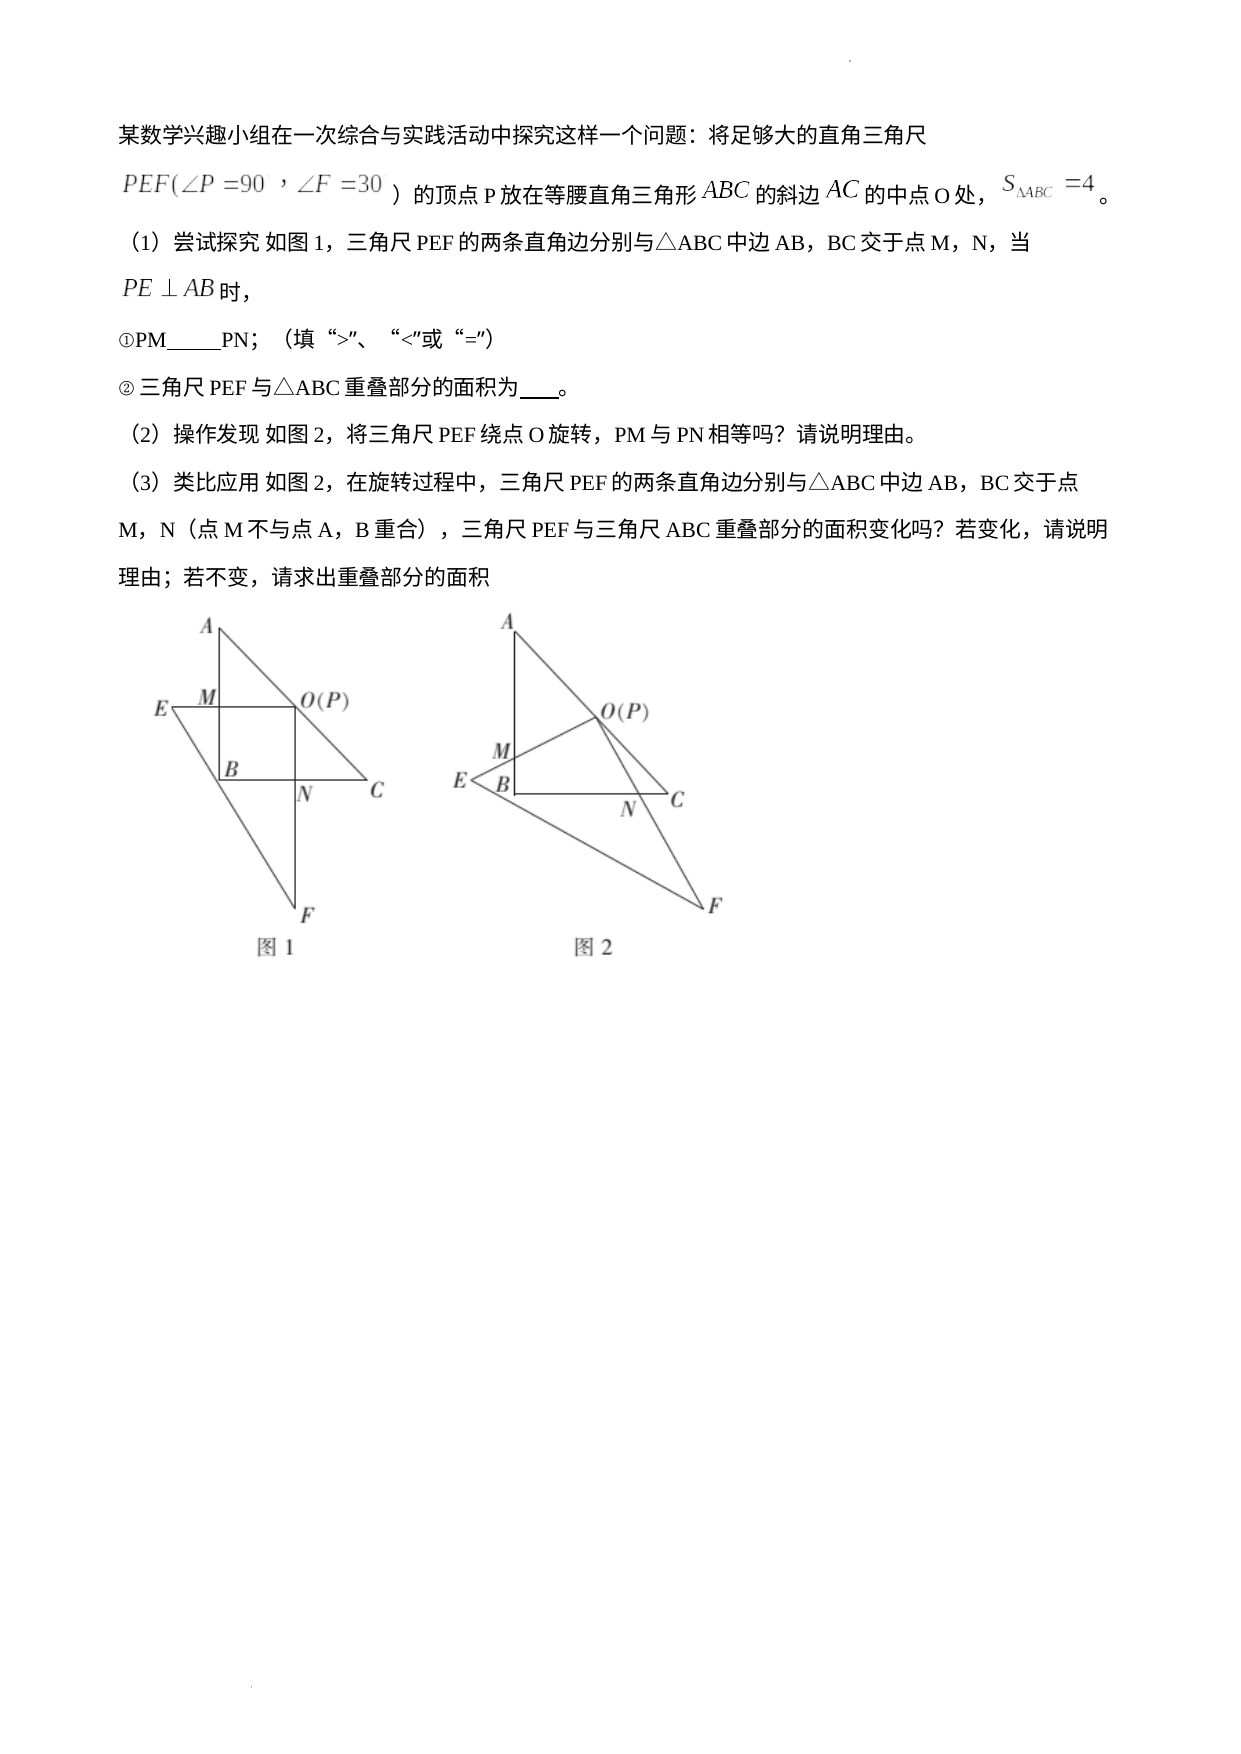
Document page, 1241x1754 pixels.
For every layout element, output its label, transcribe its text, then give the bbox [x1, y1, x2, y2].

text 某数学兴趣小组在一次综合与实践活动中探究这样一个问题：将足够大的直角三角尺）的顶点P放在等腰直角三角形的斜边的中点O处，。 [118, 118, 1122, 209]
text （3）类比应用 如图2，在旋转过程中，三角尺PEF的两条直角边分别与△ABC中边AB，BC交于点M，N（点M不与点A，B重合），三角尺PEF与三角尺ABC重叠部分的面积变化吗？若变化，请说明理由；若不变，请求出重叠部分的面积 [118, 465, 1122, 592]
picture [118, 607, 812, 999]
text ②三角尺PEF与△ABC重叠部分的面积为 。 [118, 370, 1122, 402]
text （2）操作发现 如图2，将三角尺PEF绕点O旋转，PM与PN相等吗？请说明理由。 [118, 417, 1122, 449]
text ①PM PN；（填“>”、“<”或“=”） [118, 322, 1122, 354]
text （1）尝试探究 如图1，三角尺PEF的两条直角边分别与△ABC中边AB，BC交于点M，N，当时， [118, 225, 1122, 306]
